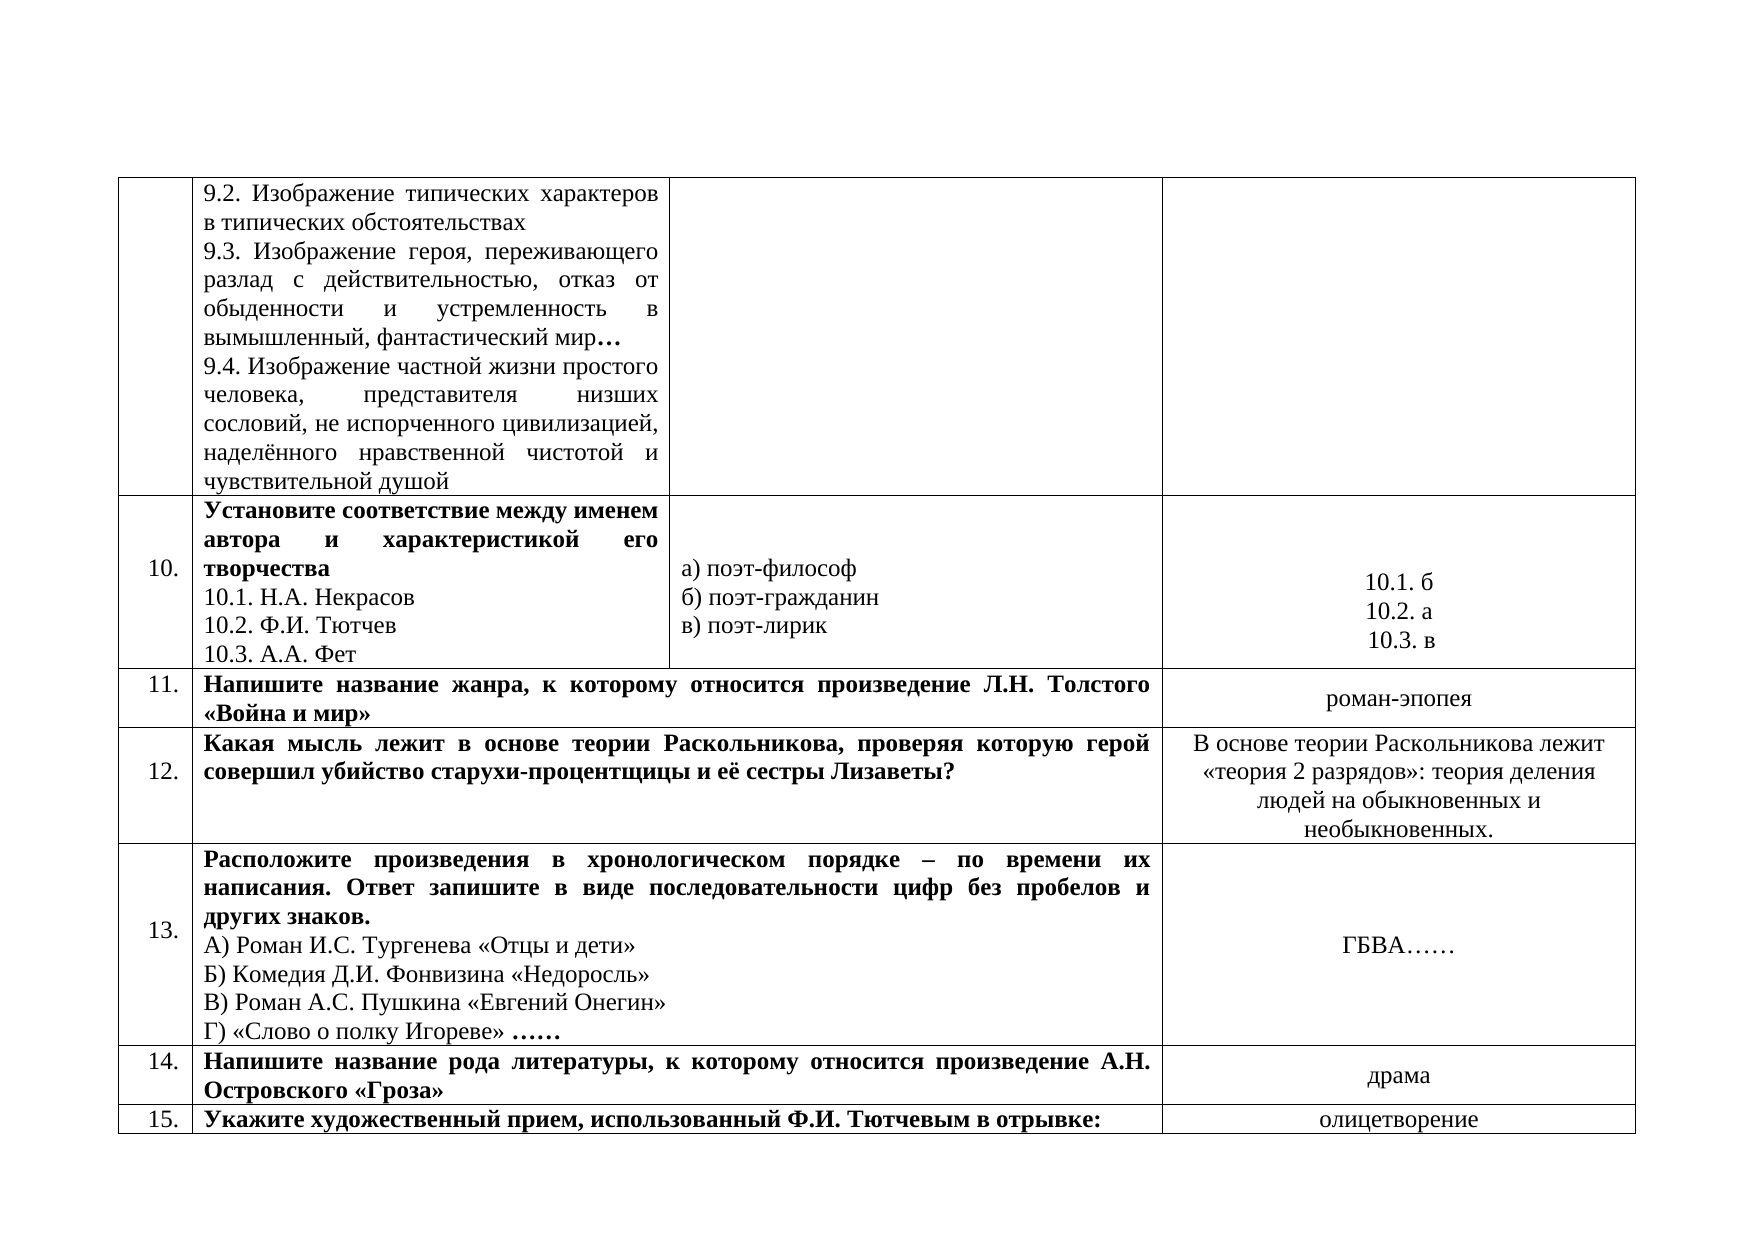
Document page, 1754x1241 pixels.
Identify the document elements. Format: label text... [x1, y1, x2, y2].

table_cell [119, 496, 192, 668]
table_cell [1163, 178, 1635, 494]
table_cell [119, 1046, 192, 1103]
table_cell Установите соответствие между именем автора и характеристикой его творчества 10.1. Н.А. Некрасов 10.2. Ф.И. Тютчев 10.3. А.А. Фет [193, 496, 669, 668]
table_cell драма [1163, 1046, 1635, 1103]
table_cell В основе теории Раскольникова лежит «теория 2 разрядов»: теория деления людей на обыкновенных и необыкновенных. [1163, 728, 1635, 843]
table_cell а) поэт-философ б) поэт-гражданин в) поэт-лирик [670, 496, 1162, 668]
table_cell 10.1. б 10.2. а 10.3. в [1163, 496, 1635, 668]
table_cell Какая мысль лежит в основе теории Раскольникова, проверяя которую герой совершил убийство старухи-процентщицы и её сестры Лизаветы? [193, 728, 1162, 843]
table_cell Расположите произведения в хронологическом порядке – по времени их написания. Ответ запишите в виде последовательности цифр без пробелов и других знаков. А) Роман И.С. Тургенева «Отцы и дети» Б) Комедия Д.И. Фонвизина «Недоросль» В) Роман А.С. Пушкина «Евгений Онегин» Г) «Слово о полку Игореве» …… [193, 844, 1162, 1045]
table_cell [119, 728, 192, 843]
table_cell [119, 1105, 192, 1133]
table_cell Напишите название рода литературы, к которому относится произведение А.Н. Островского «Гроза» [193, 1046, 1162, 1103]
table_cell [119, 669, 192, 727]
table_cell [193, 1105, 1162, 1133]
table_cell роман-эпопея [1163, 669, 1635, 727]
table_cell олицетворение [1163, 1105, 1635, 1133]
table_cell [193, 178, 669, 494]
table_cell Напишите название жанра, к которому относится произведение Л.Н. Толстого «Война и мир» [193, 669, 1162, 727]
table_cell ГБВА…… [1163, 844, 1635, 1045]
table_cell [119, 844, 192, 1045]
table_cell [670, 178, 1162, 494]
table_cell [119, 178, 192, 494]
